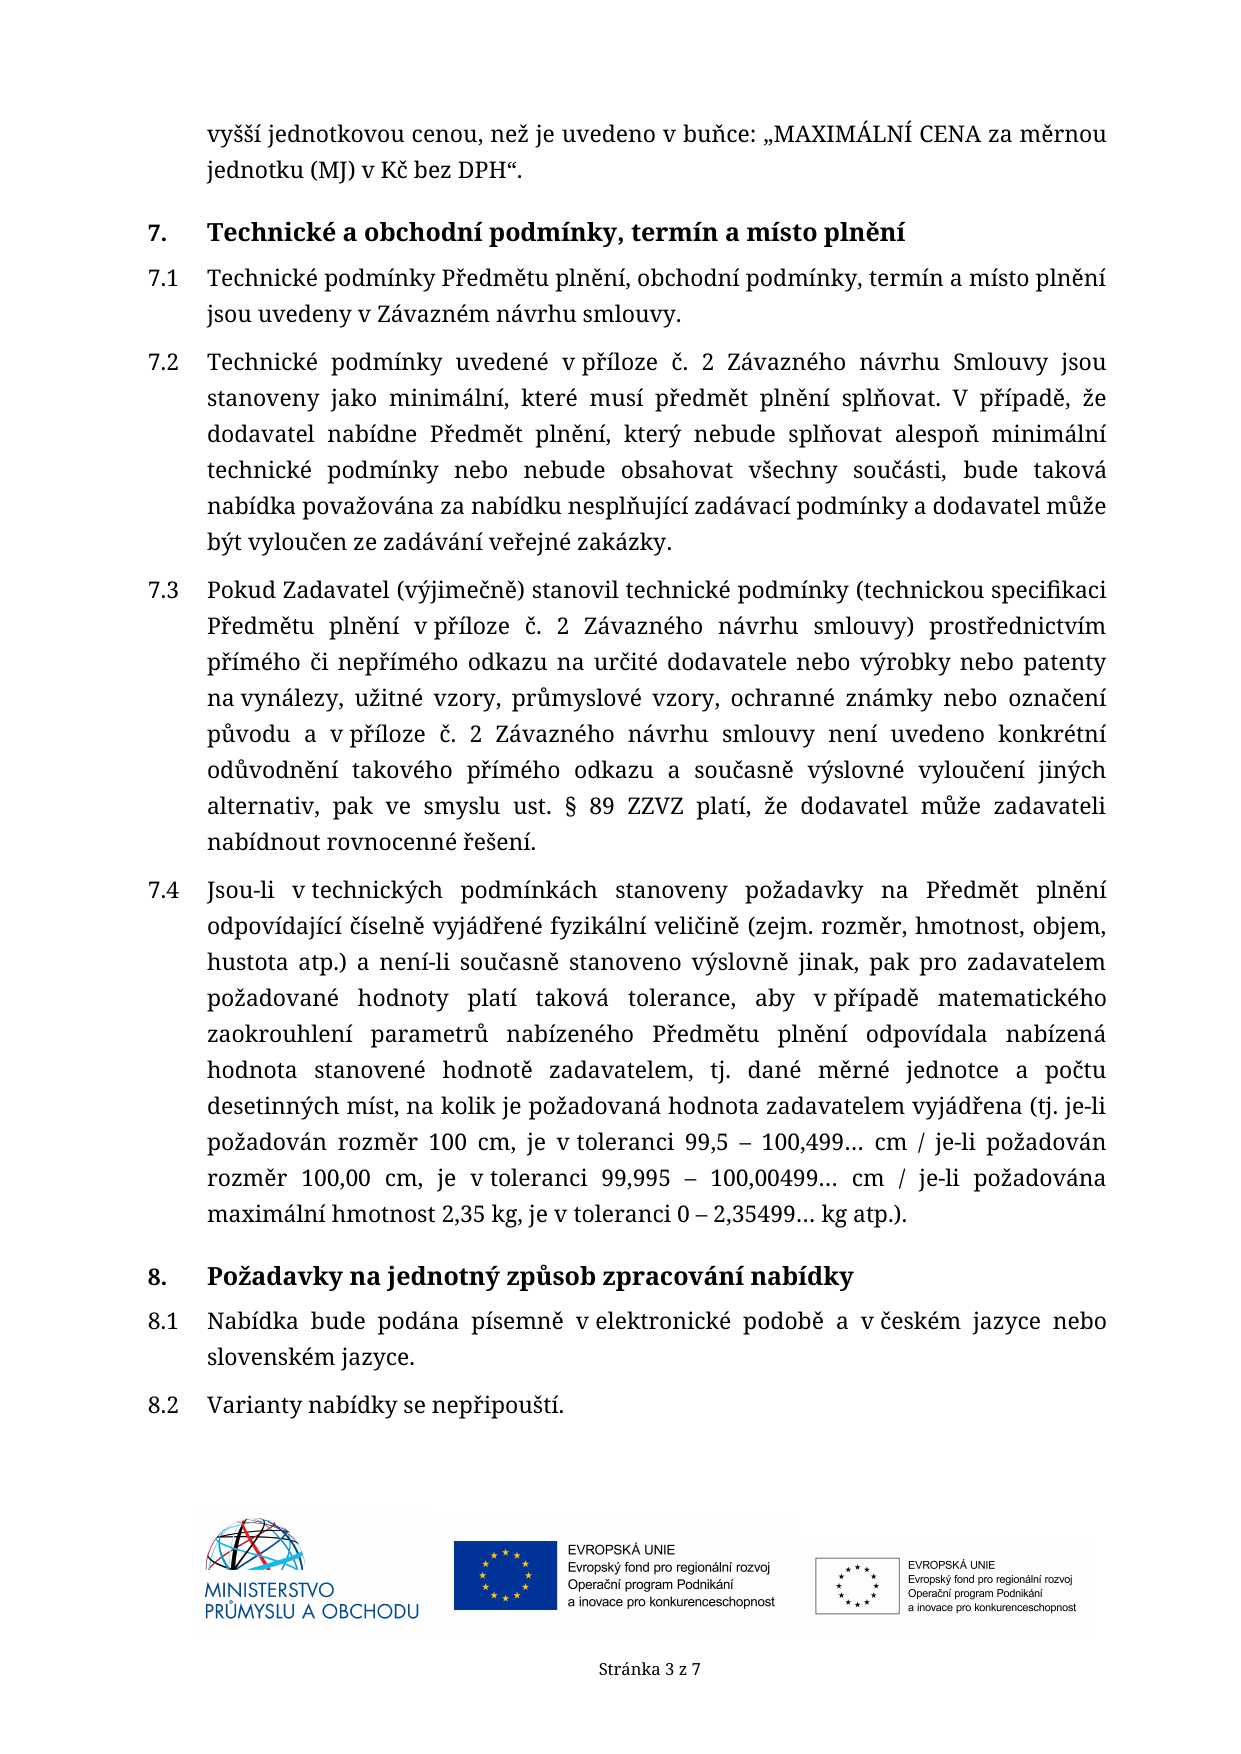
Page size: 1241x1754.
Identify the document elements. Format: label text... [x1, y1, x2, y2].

list Technické podmínky uvedené v příloze č. 2 Závazného návrhu Smlouvy jsou stanoveny jako minimální, které musí předmět plnění splňovat. V případě, že dodavatel nabídne Předmět plnění, který nebude splňovat alespoň minimální technické podmínky nebo nebude obsahovat všechny součásti, bude taková nabídka považována za nabídku nesplňující zadávací podmínky a dodavatel může být vyloučen ze zadávání veřejné zakázky. [148, 346, 1107, 557]
list Pokud Zadavatel (výjimečně) stanovil technické podmínky (technickou specifikaci Předmětu plnění v příloze č. 2 Závazného návrhu smlouvy) prostřednictvím přímého či nepřímého odkazu na určité dodavatele nebo výrobky nebo patenty na vynálezy, užitné vzory, průmyslové vzory, ochranné známky nebo označení původu a v příloze č. 2 Závazného návrhu smlouvy není uvedeno konkrétní odůvodnění takového přímého odkazu a současně výslovné vyloučení jiných alternativ, pak ve smyslu ust. § 89 ZZVZ platí, že dodavatel může zadavateli nabídnout rovnocenné řešení. [148, 574, 1107, 857]
list Varianty nabídky se nepřipouští. [148, 1389, 1107, 1421]
list Nabídka bude podána písemně v elektronické podobě a v českém jazyce nebo slovenském jazyce. [148, 1305, 1107, 1372]
picture [192, 1504, 1095, 1633]
list Jsou-li v technických podmínkách stanoveny požadavky na Předmět plnění odpovídající číselně vyjádřené fyzikální veličině (zejm. rozměr, hmotnost, objem, hustota atp.) a není-li současně stanoveno výslovně jinak, pak pro zadavatelem požadované hodnoty platí taková tolerance, aby v případě matematického zaokrouhlení parametrů nabízeného Předmětu plnění odpovídala nabízená hodnota stanovené hodnotě zadavatelem, tj. dané měrné jednotce a počtu desetinných míst, na kolik je požadovaná hodnota zadavatelem vyjádřena (tj. je-li požadován rozměr 100 cm, je v toleranci 99,5 – 100,499… cm / je-li požadován rozměr 100,00 cm, je v toleranci 99,995 – 100,00499… cm / je-li požadována maximální hmotnost 2,35 kg, je v toleranci 0 – 2,35499… kg atp.). [148, 874, 1107, 1229]
subtitle Požadavky na jednotný způsob zpracování nabídky [148, 1258, 1107, 1292]
list Technické podmínky Předmětu plnění, obchodní podmínky, termín a místo plnění jsou uvedeny v Závazném návrhu smlouvy. [148, 262, 1107, 329]
subtitle Technické a obchodní podmínky, termín a místo plnění [148, 215, 1107, 249]
